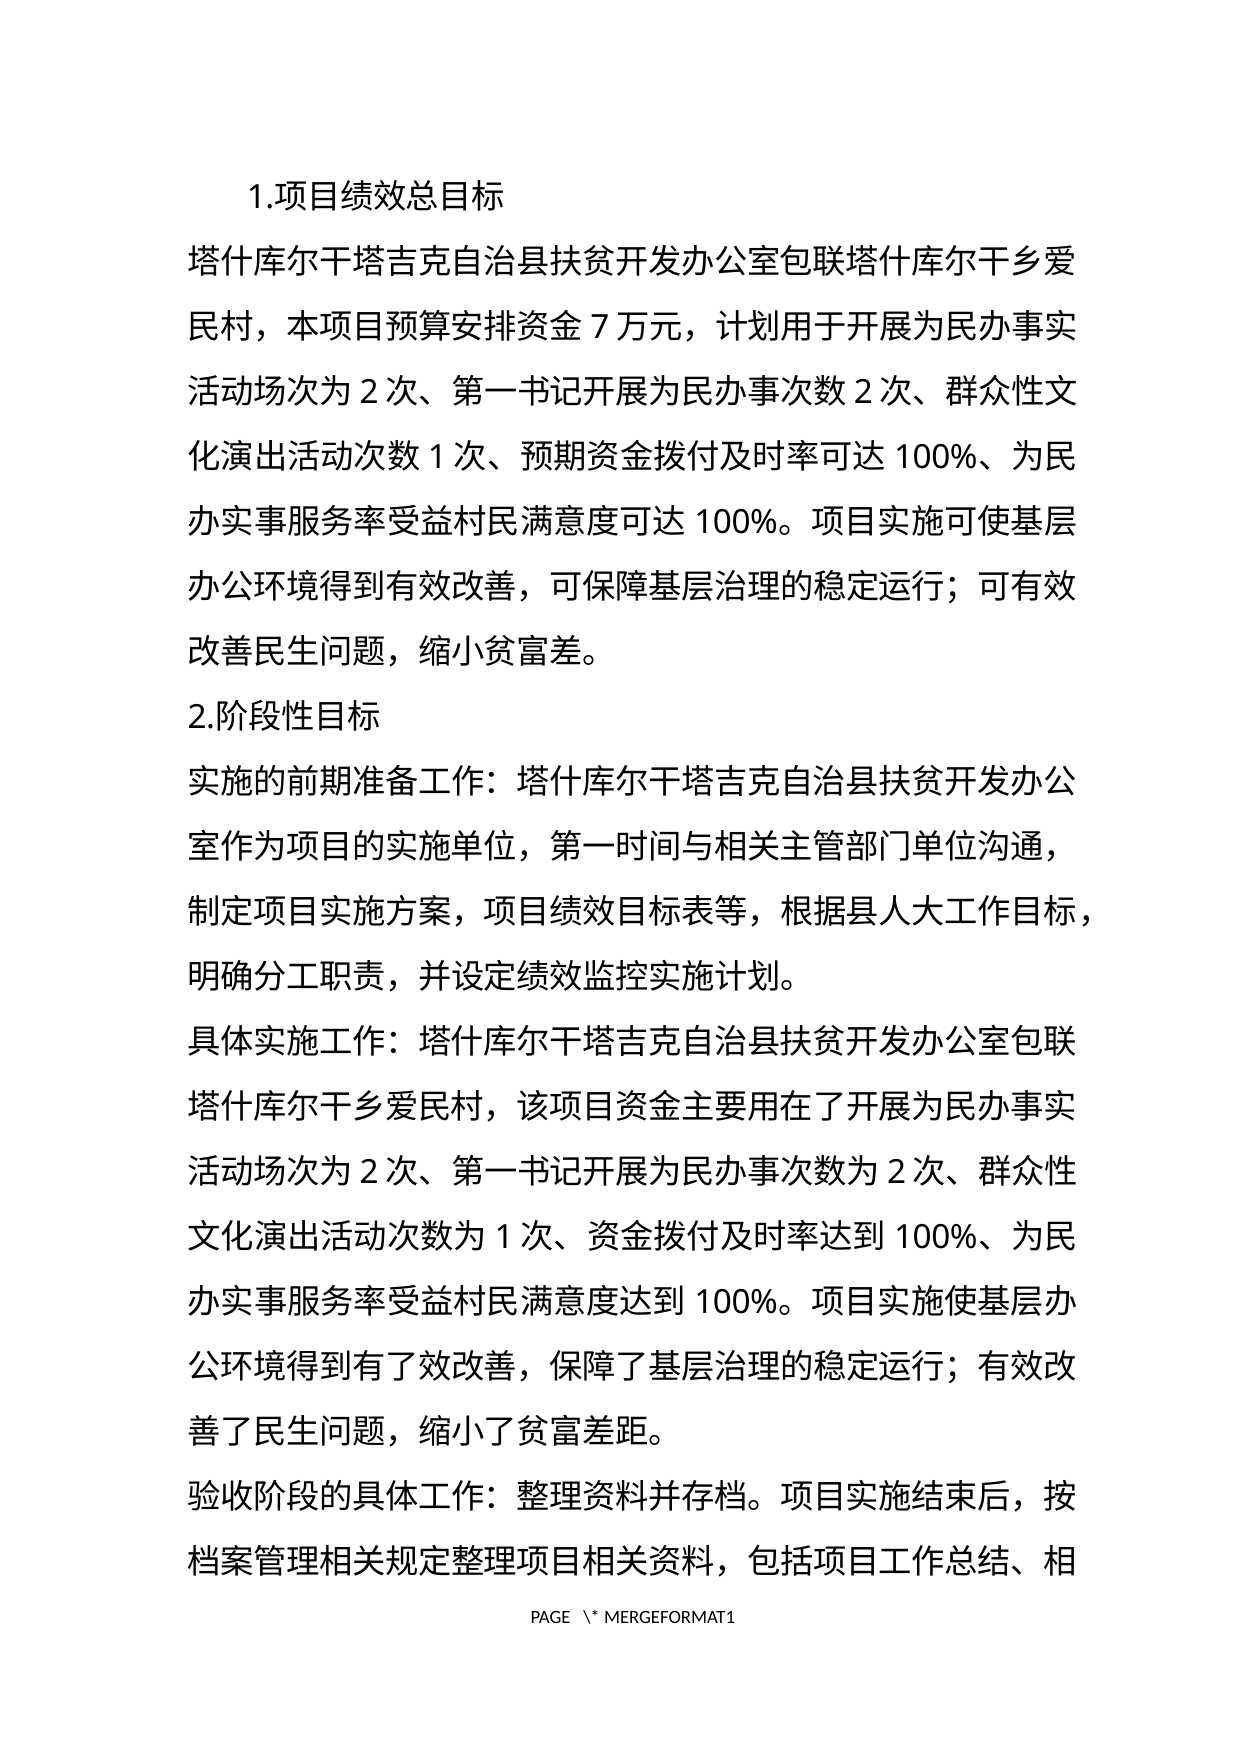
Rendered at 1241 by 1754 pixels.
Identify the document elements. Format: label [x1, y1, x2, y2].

text [187, 162, 1078, 1592]
